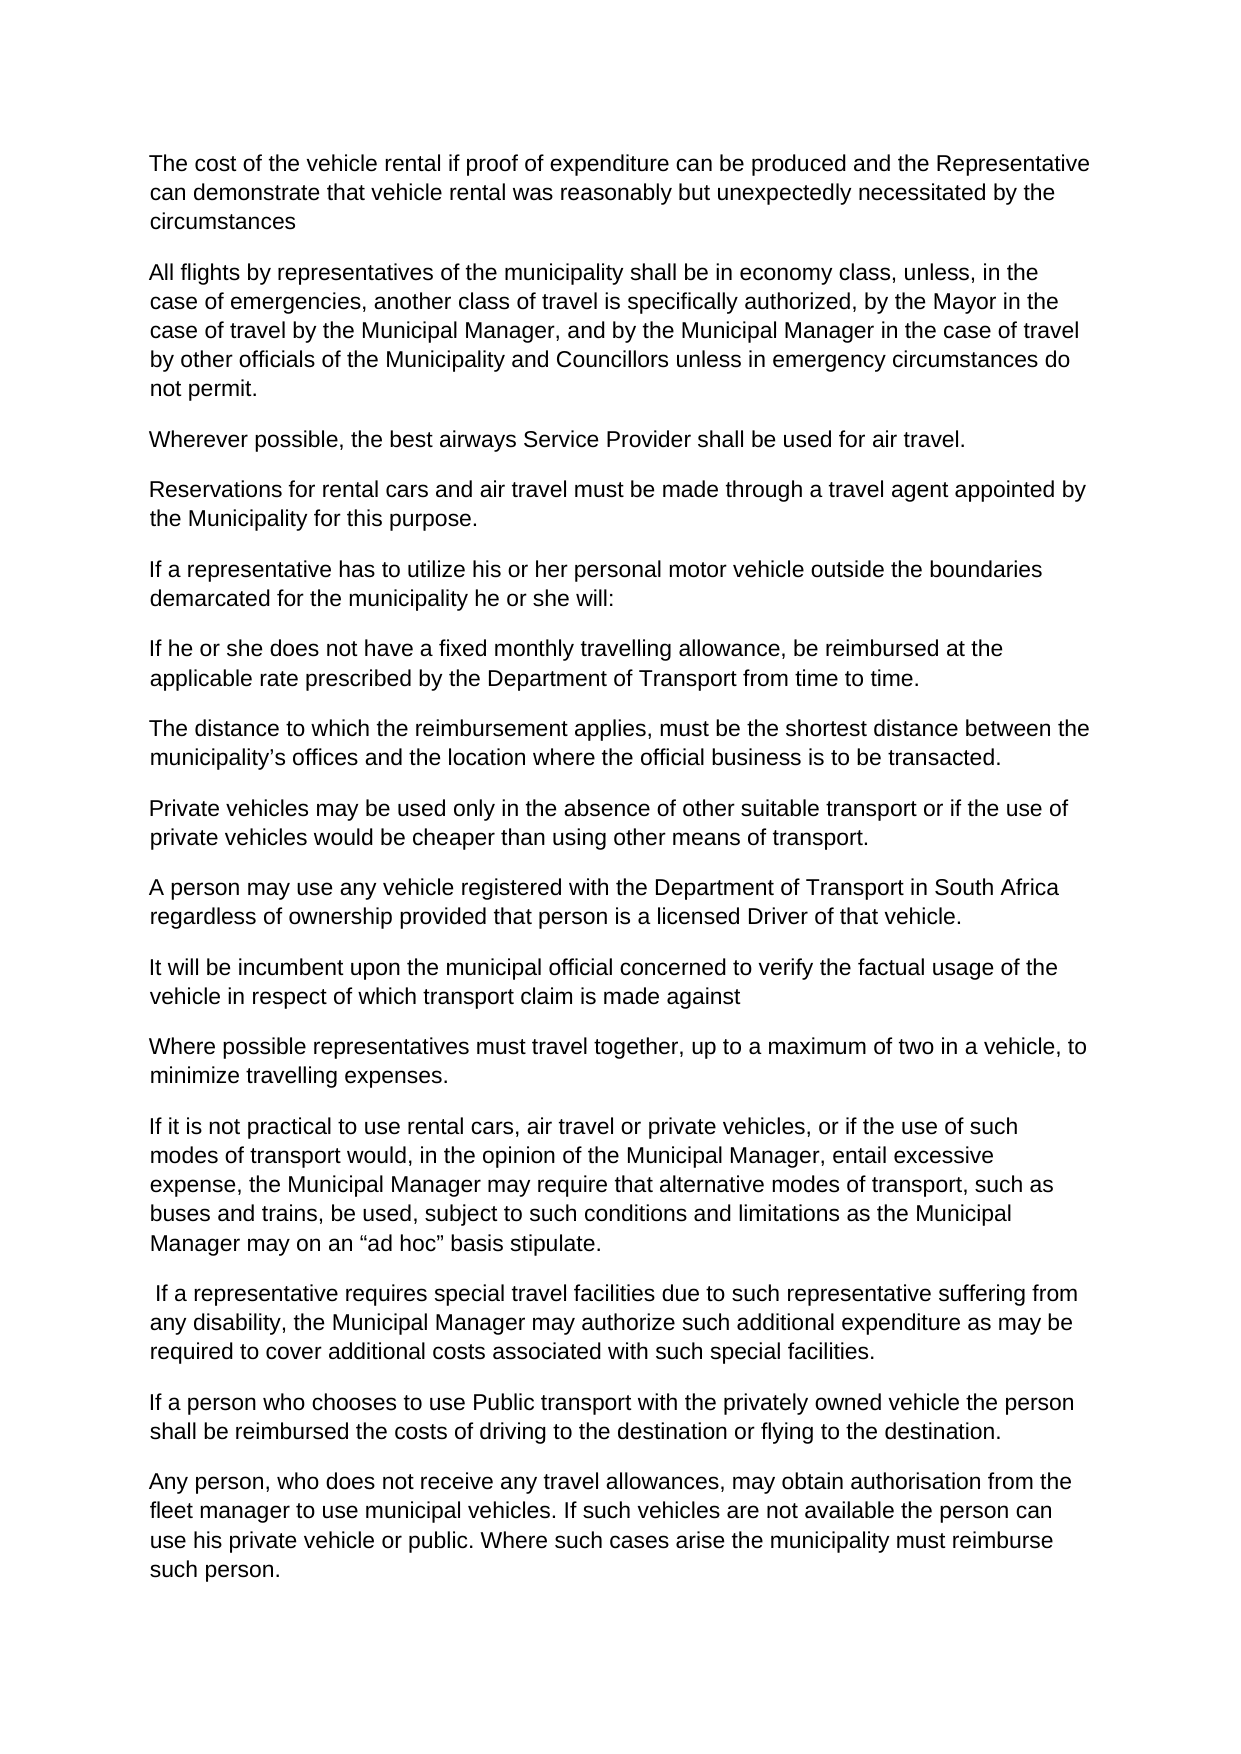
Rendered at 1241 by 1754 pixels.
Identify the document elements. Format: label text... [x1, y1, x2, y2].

text If he or she does not have a fixed monthly travelling allowance, be reimbursed at the applicable rate prescribed by the Department of Transport from time to time. [148, 635, 1090, 691]
text If a representative has to utilize his or her personal motor vehicle outside the boundaries demarcated for the municipality he or she will: [148, 556, 1090, 611]
text Private vehicles may be used only in the absence of other suitable transport or if the use of private vehicles would be cheaper than using other means of transport. [148, 794, 1090, 850]
text If a representative requires special travel facilities due to such representative suffering from any disability, the Municipal Manager may authorize such additional expenditure as may be required to cover additional costs associated with such special facilities. [148, 1280, 1090, 1365]
text If it is not practical to use rental cars, air travel or private vehicles, or if the use of such modes of transport would, in the opinion of the Municipal Manager, entail excessive expense, the Municipal Manager may require that alternative modes of transport, such as buses and trains, be used, subject to such conditions and limitations as the Municipal Manager may on an “ad hoc” basis stipulate. [148, 1113, 1090, 1256]
text Wherever possible, the best airways Service Provider shall be used for air travel. [148, 426, 1090, 452]
text If a person who chooses to use Public transport with the privately owned vehicle the person shall be reimbursed the costs of driving to the destination or flying to the destination. [148, 1389, 1090, 1444]
text It will be incumbent upon the municipal official concerned to verify the factual usage of the vehicle in respect of which transport claim is made against [148, 954, 1090, 1009]
text The distance to which the reimbursement applies, must be the shortest distance between the municipality’s offices and the location where the official business is to be transacted. [148, 715, 1090, 771]
text All flights by representatives of the municipality shall be in economy class, unless, in the case of emergencies, another class of travel is specifically authorized, by the Mayor in the case of travel by the Municipal Manager, and by the Municipal Manager in the case of travel by other officials of the Municipality and Councillors unless in emergency circumstances do not permit. [148, 259, 1090, 402]
text Any person, who does not receive any travel allowances, may obtain authorisation from the fleet manager to use municipal vehicles. If such vehicles are not available the person can use his private vehicle or public. Where such cases arise the municipality must reimburse such person. [148, 1468, 1090, 1582]
text The cost of the vehicle rental if proof of expenditure can be produced and the Representative can demonstrate that vehicle rental was reasonably but unexpectedly necessitated by the circumstances [148, 150, 1090, 235]
text Reservations for rental cars and air travel must be made through a travel agent appointed by the Municipality for this purpose. [148, 476, 1090, 532]
text A person may use any vehicle registered with the Department of Transport in South Africa regardless of ownership provided that person is a licensed Driver of that vehicle. [148, 874, 1090, 930]
text Where possible representatives must travel together, up to a maximum of two in a vehicle, to minimize travelling expenses. [148, 1033, 1090, 1089]
